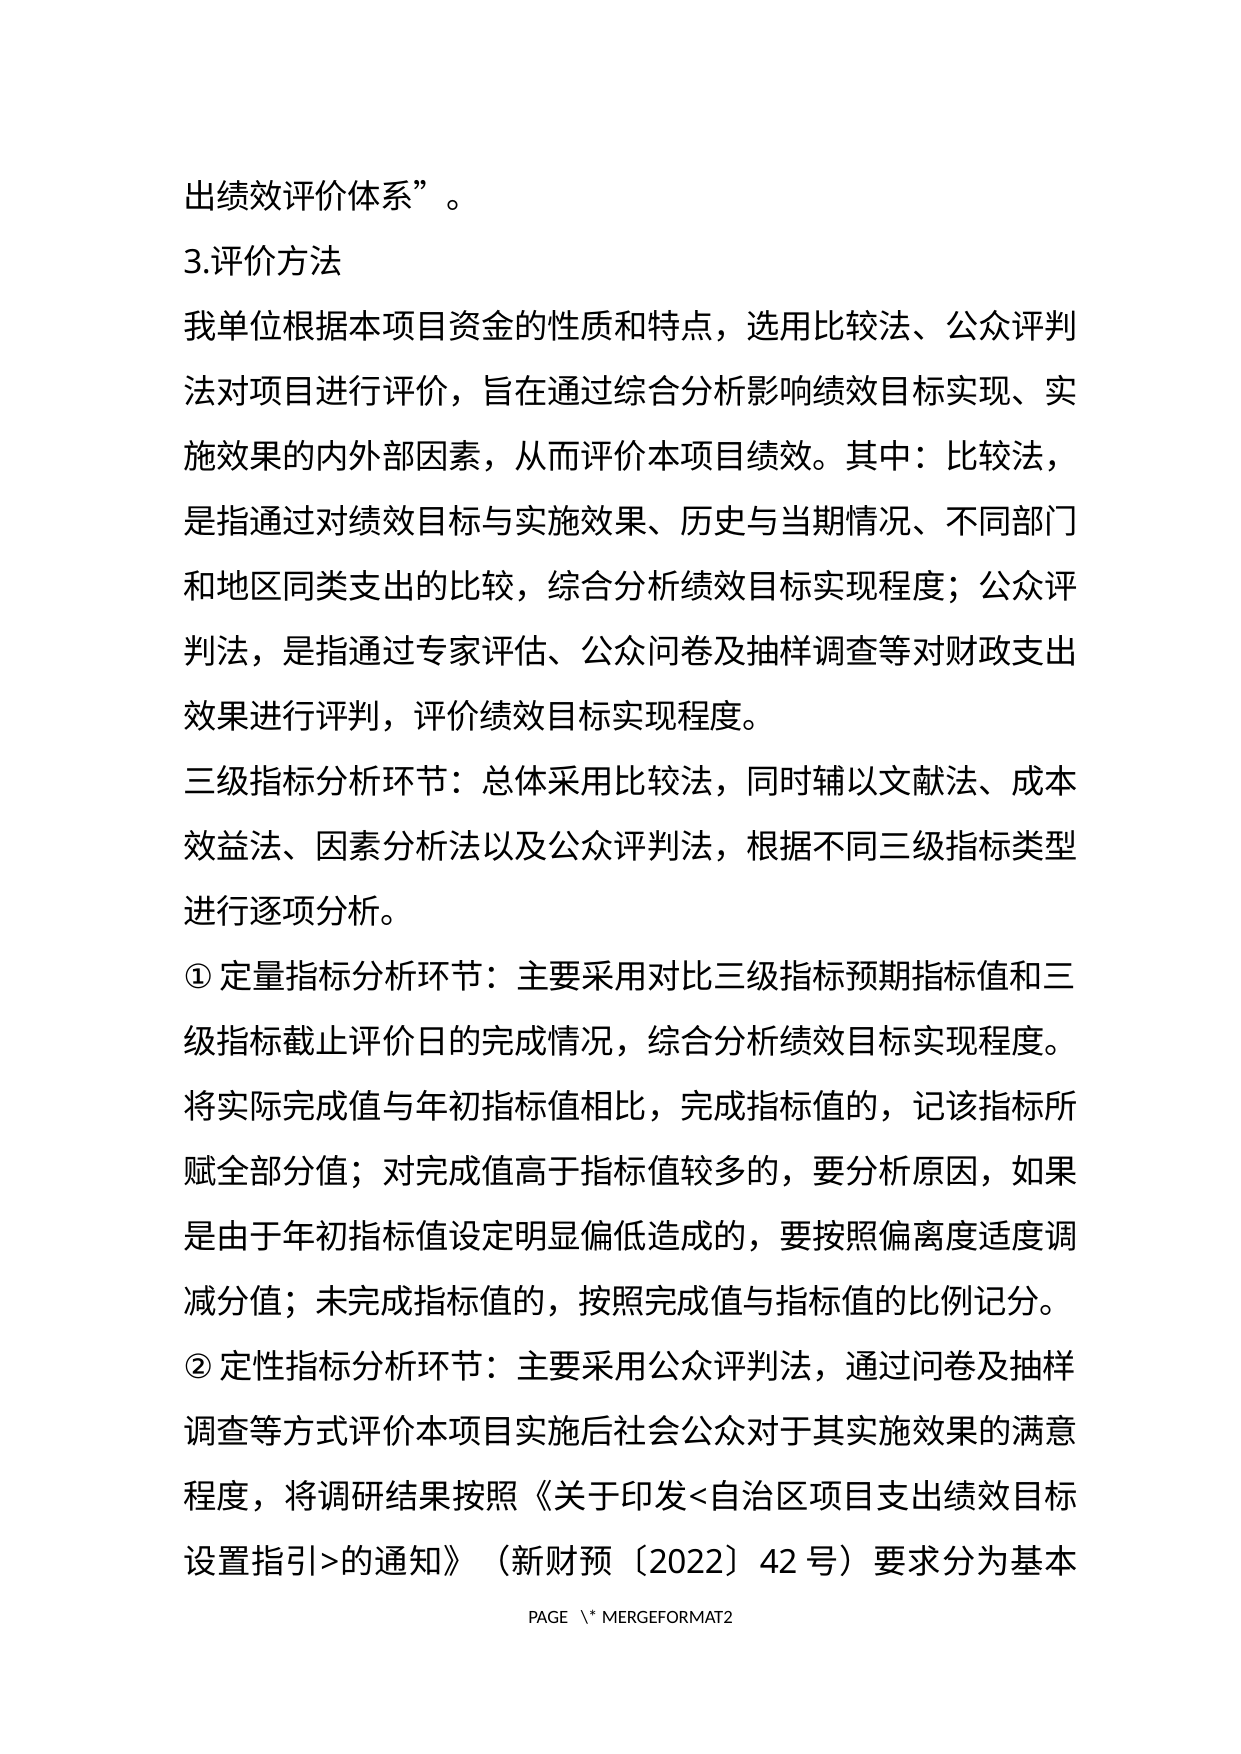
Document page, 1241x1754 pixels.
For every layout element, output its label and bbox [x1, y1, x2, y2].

text [183, 162, 1078, 1592]
